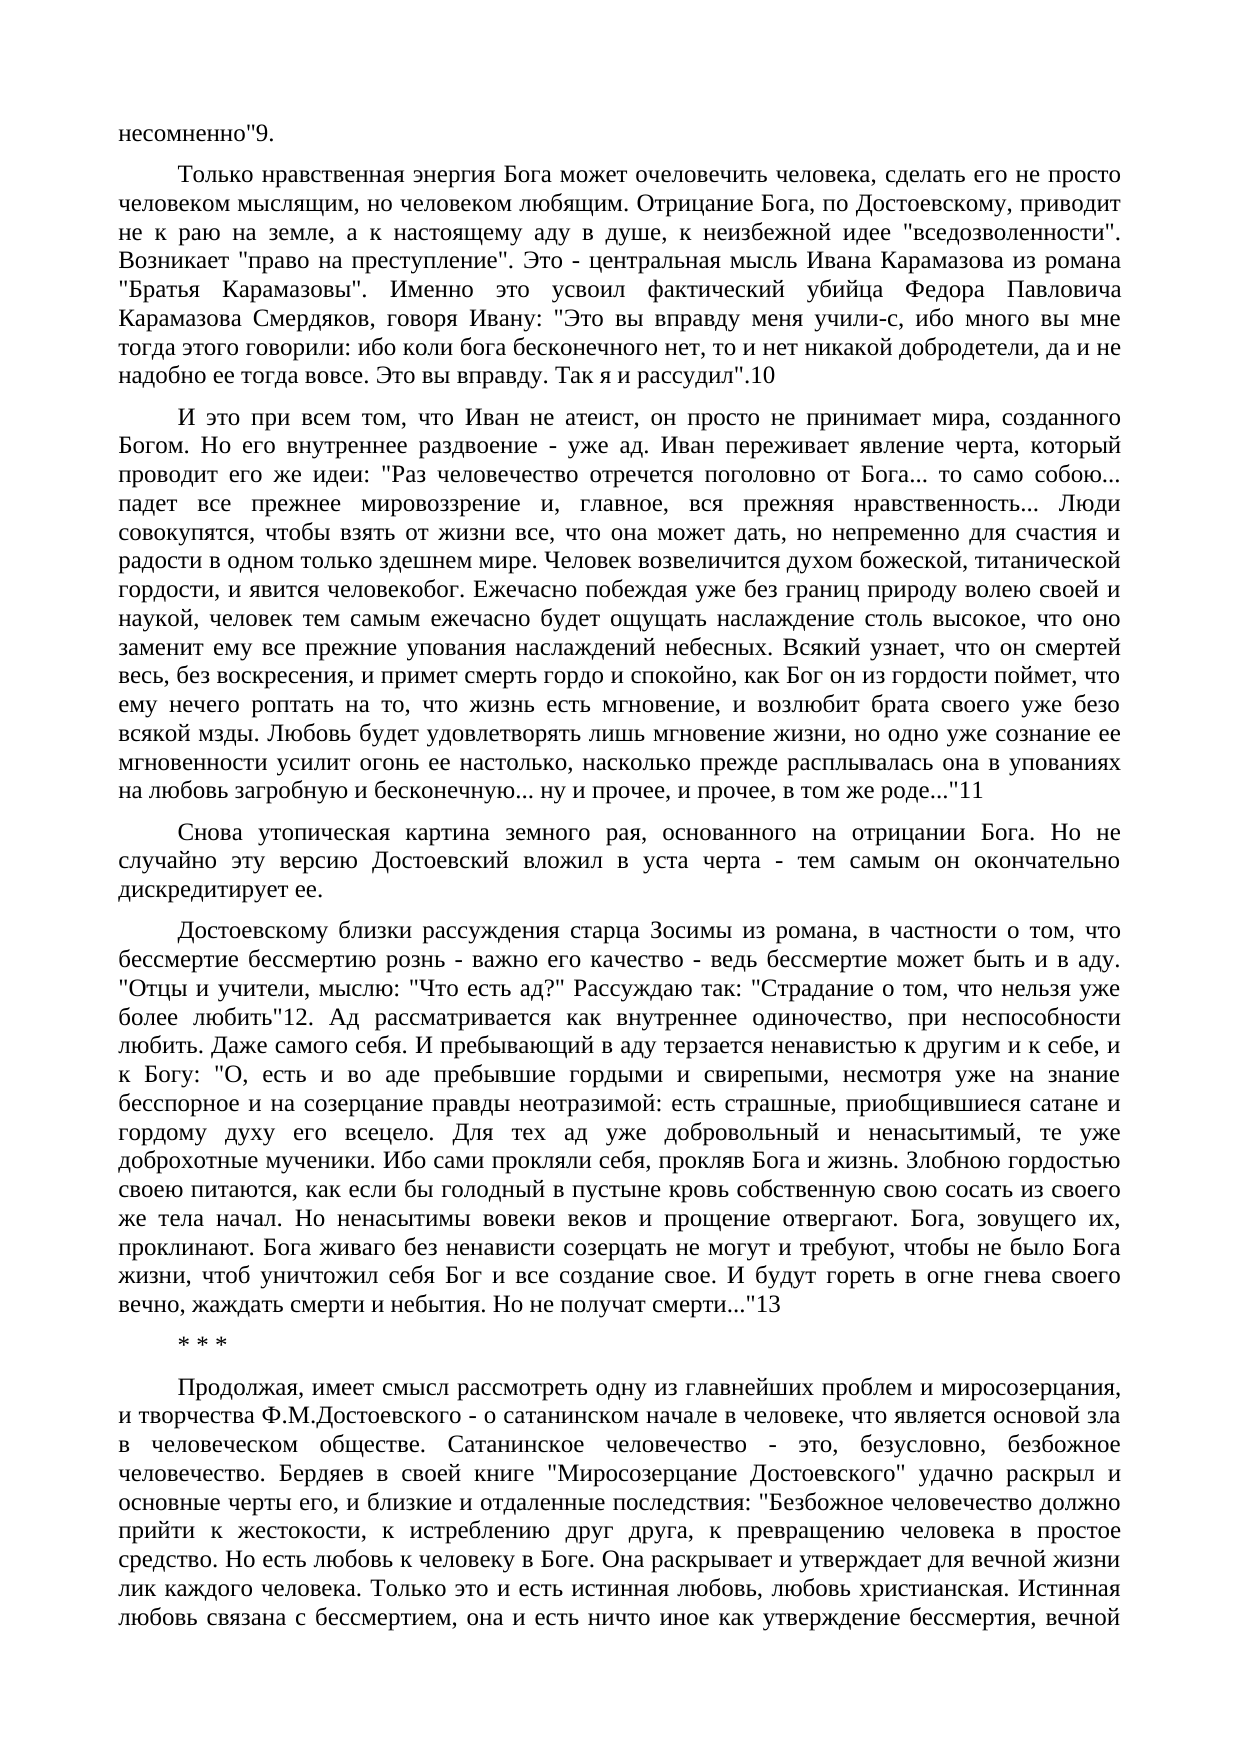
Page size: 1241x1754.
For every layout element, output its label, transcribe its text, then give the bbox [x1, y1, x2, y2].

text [118, 1372, 1122, 1631]
text Только нравственная энергия Бога может очеловечить человека, сделать его не просто человеком мыслящим, но человеком любящим. Отрицание Бога, по Достоевскому, приводит не к раю на земле, а к настоящему аду в душе, к неизбежной идее "вседозволенности". Возникает "право на преступление". Это - центральная мысль Ивана Карамазова из романа "Братья Карамазовы". Именно это усвоил фактический убийца Федора Павловича Карамазова Смердяков, говоря Ивану: "Это вы вправду меня учили-с, ибо много вы мне тогда этого говорили: ибо коли бога бесконечного нет, то и нет никакой добродетели, да и не надобно ее тогда вовсе. Это вы вправду. Так я и рассудил".10 [118, 159, 1122, 389]
text * * * [118, 1331, 1122, 1359]
text И это при всем том, что Иван не атеист, он просто не принимает мира, созданного Богом. Но его внутреннее раздвоение - уже ад. Иван переживает явление черта, который проводит его же идеи: "Раз человечество отречется поголовно от Бога... то само собою... падет все прежнее мировоззрение и, главное, вся прежняя нравственность... Люди совокупятся, чтобы взять от жизни все, что она может дать, но непременно для счастия и радости в одном только здешнем мире. Человек возвеличится духом божеской, титанической гордости, и явится человекобог. Ежечасно побеждая уже без границ природу волею своей и наукой, человек тем самым ежечасно будет ощущать наслаждение столь высокое, что оно заменит ему все прежние упования наслаждений небесных. Всякий узнает, что он смертей весь, без воскресения, и примет смерть гордо и спокойно, как Бог он из гордости поймет, что ему нечего роптать на то, что жизнь есть мгновение, и возлюбит брата своего уже безо всякой мзды. Любовь будет удовлетворять лишь мгновение жизни, но одно уже сознание ее мгновенности усилит огонь ее настолько, насколько прежде расплывалась она в упованиях на любовь загробную и бесконечную... ну и прочее, и прочее, в том же роде..."11 [118, 402, 1122, 804]
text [118, 118, 1122, 147]
text Достоевскому близки рассуждения старца Зосимы из романа, в частности о том, что бессмертие бессмертию рознь - важно его качество - ведь бессмертие может быть и в аду. "Отцы и учители, мыслю: "Что есть ад?" Рассуждаю так: "Страдание о том, что нельзя уже более любить"12. Ад рассматривается как внутреннее одиночество, при неспособности любить. Даже самого себя. И пребывающий в аду терзается ненавистью к другим и к себе, и к Богу: "О, есть и во аде пребывшие гордыми и свирепыми, несмотря уже на знание бесспорное и на созерцание правды неотразимой: есть страшные, приобщившиеся сатане и гордому духу его всецело. Для тех ад уже добровольный и ненасытимый, те уже доброхотные мученики. Ибо сами прокляли себя, прокляв Бога и жизнь. Злобною гордостью своею питаются, как если бы голодный в пустыне кровь собственную свою сосать из своего же тела начал. Но ненасытимы вовеки веков и прощение отвергают. Бога, зовущего их, проклинают. Бога живаго без ненависти созерцать не могут и требуют, чтобы не было Бога жизни, чтоб уничтожил себя Бог и все создание свое. И будут гореть в огне гнева своего вечно, жаждать смерти и небытия. Но не получат смерти..."13 [118, 916, 1122, 1318]
text Снова утопическая картина земного рая, основанного на отрицании Бога. Но не случайно эту версию Достоевский вложил в уста черта - тем самым он окончательно дискредитирует ее. [118, 817, 1122, 903]
